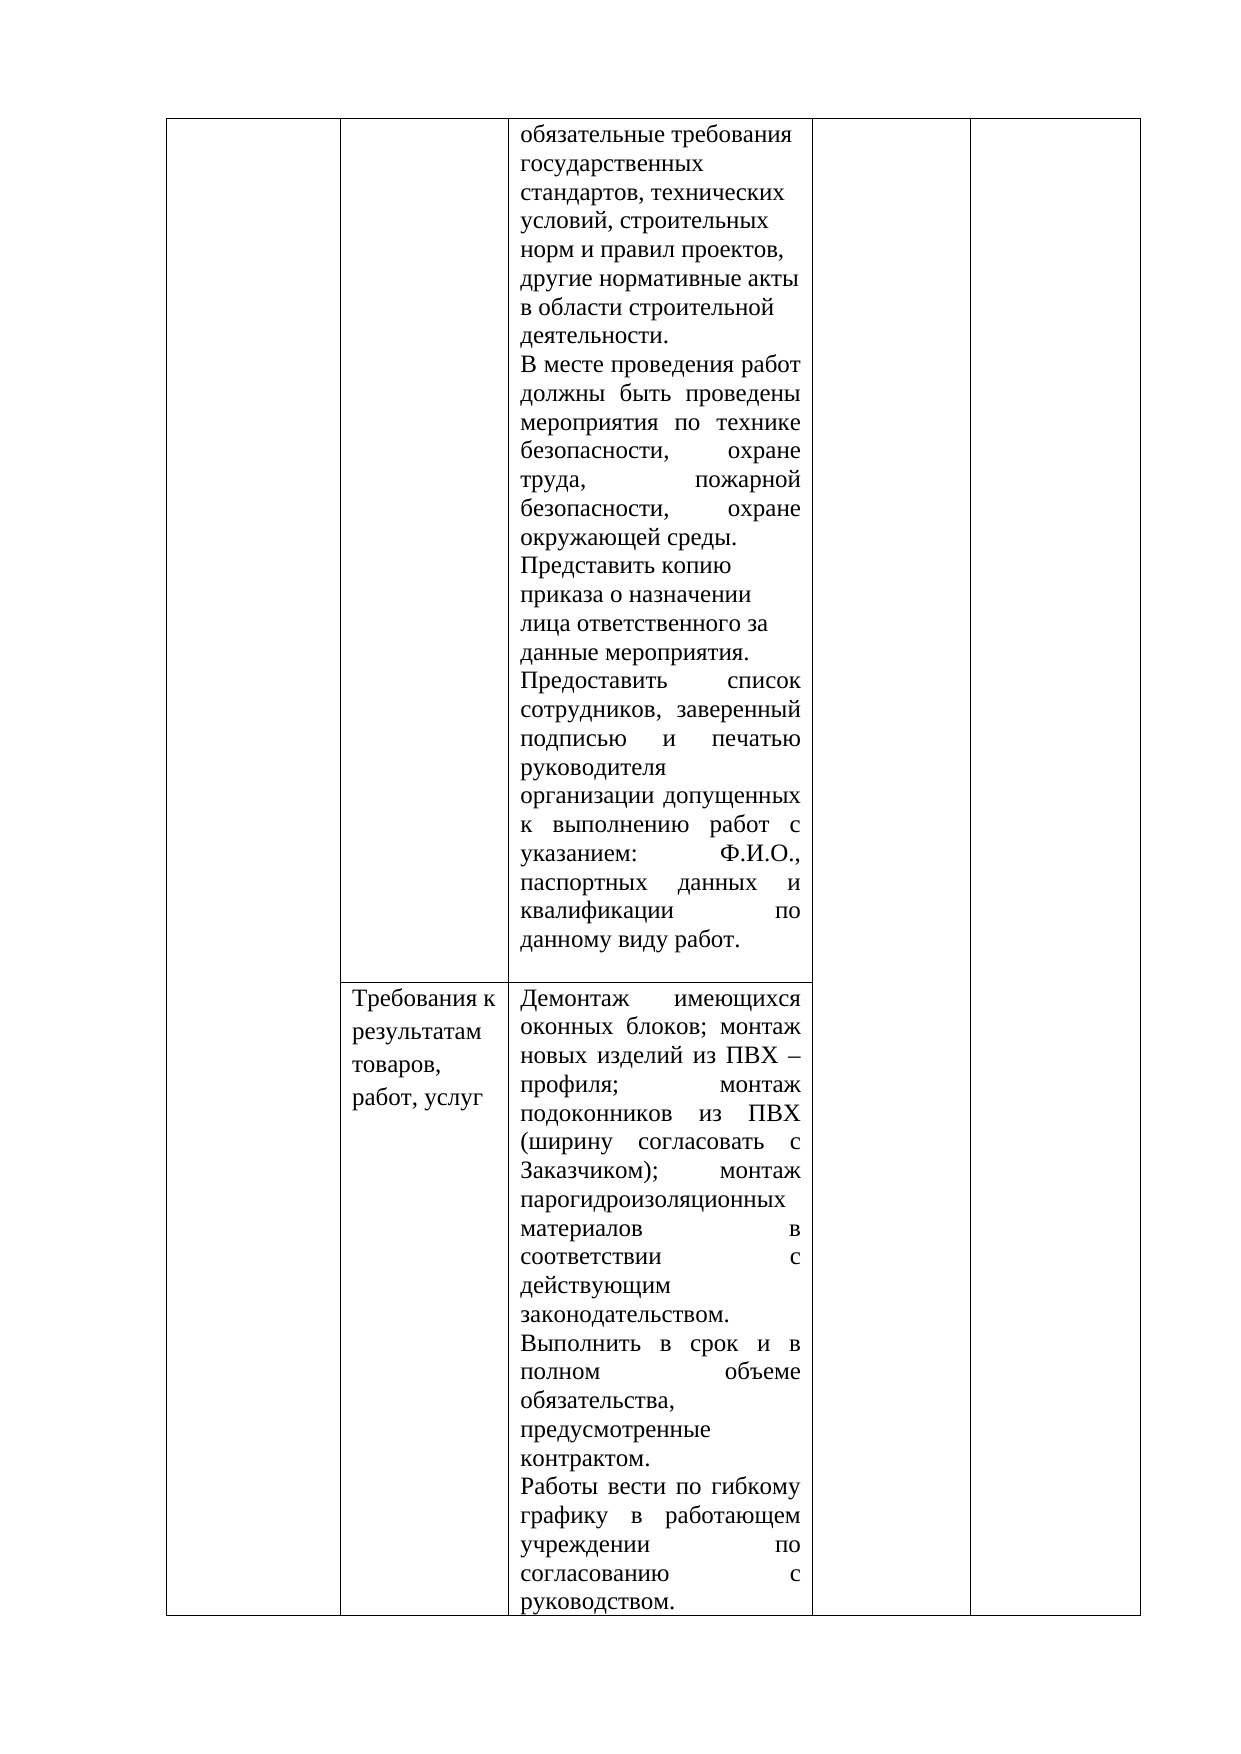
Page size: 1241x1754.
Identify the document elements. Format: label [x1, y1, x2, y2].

table_cell [509, 983, 812, 1615]
table_cell [341, 119, 508, 982]
table_cell [341, 983, 508, 1615]
table_cell [509, 119, 812, 982]
